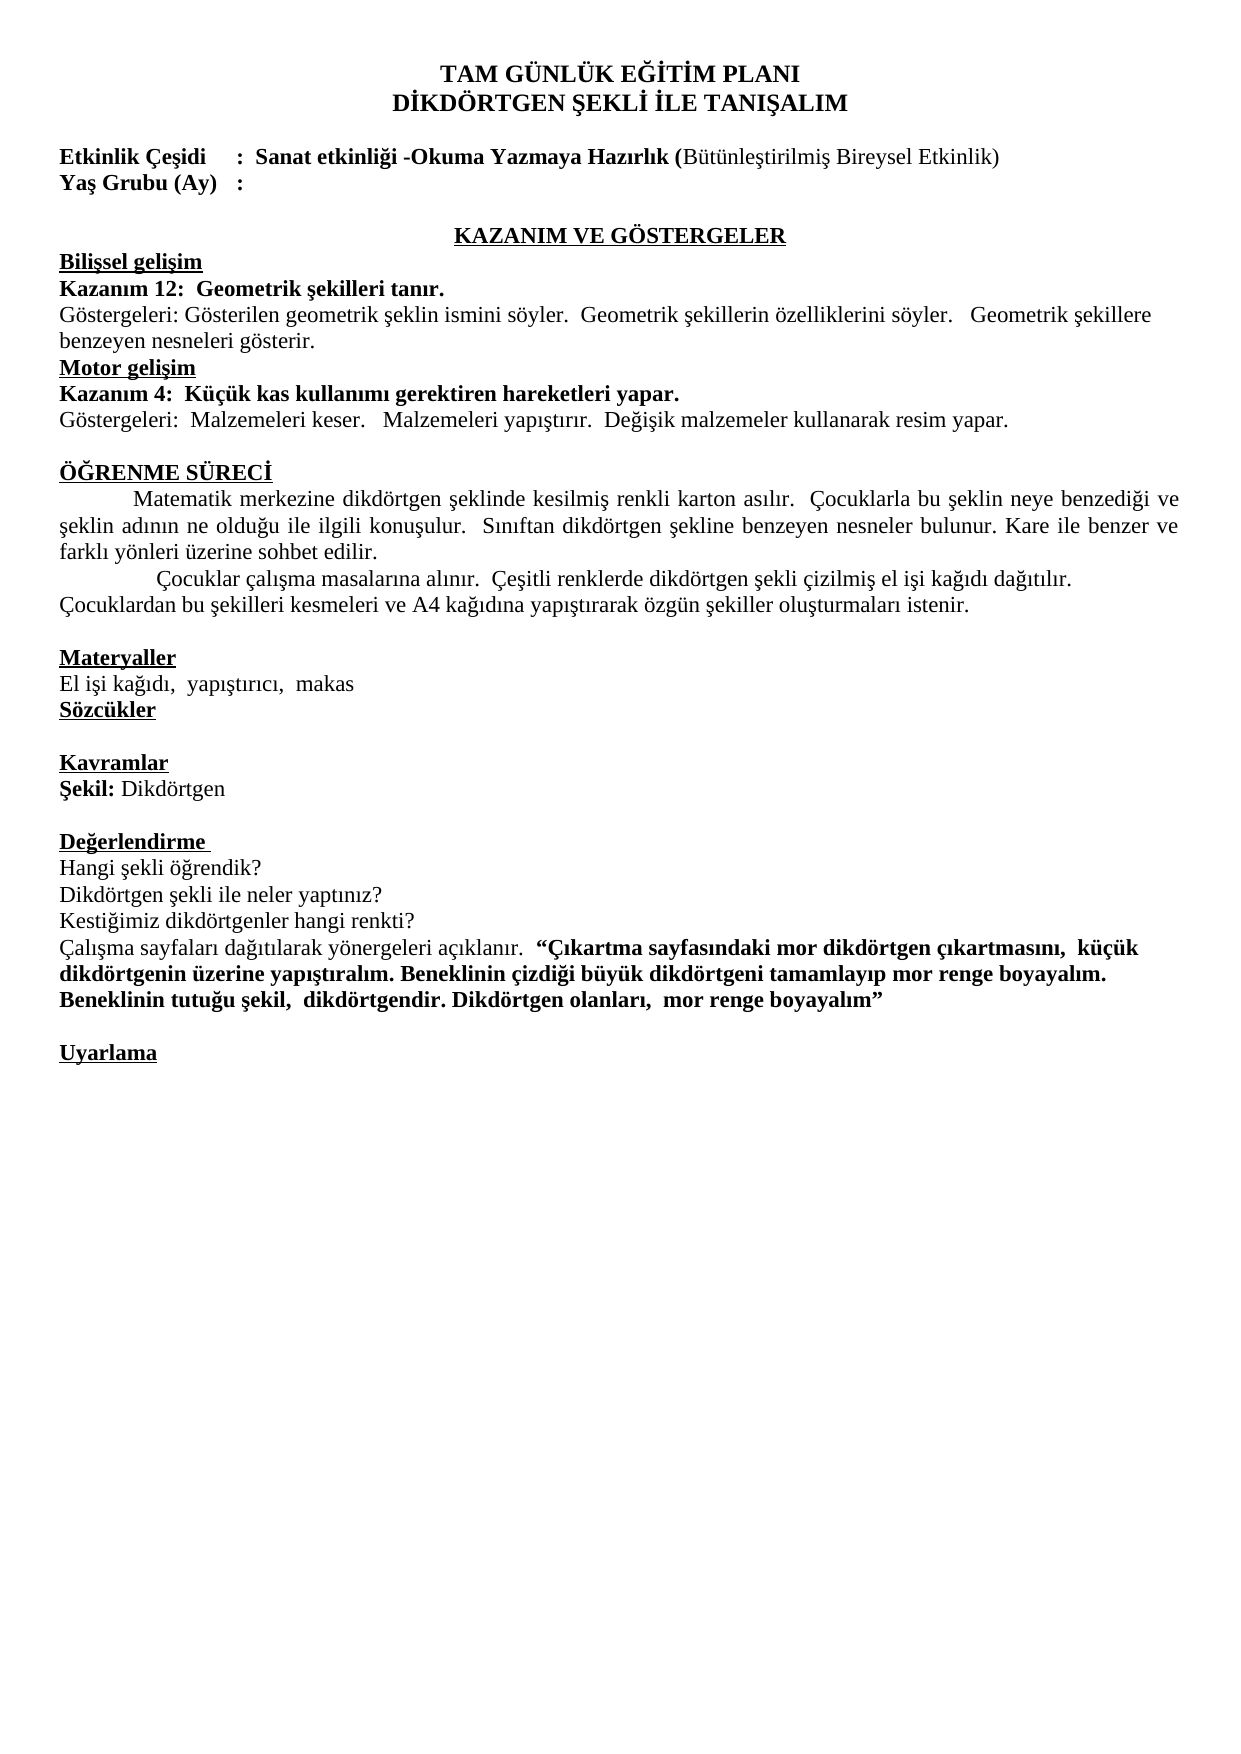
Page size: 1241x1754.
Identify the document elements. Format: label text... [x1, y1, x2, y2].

text Şekil: Dikdörtgen [59, 775, 1181, 802]
text Sözcükler [59, 696, 1181, 723]
text ÖĞRENME SÜRECİ [59, 459, 1181, 486]
text Etkinlik Çeşidi : Sanat etkinliği -Okuma Yazmaya Hazırlık (Bütünleştirilmiş Bireysel Etkinlik) Yaş Grubu (Ay) : [59, 143, 1181, 196]
text Çalışma sayfaları dağıtılarak yönergeleri açıklanır. “Çıkartma sayfasındaki mor dikdörtgen çıkartmasını, küçük dikdörtgenin üzerine yapıştıralım. Beneklinin çizdiği büyük dikdörtgeni tamamlayıp mor renge boyayalım. Beneklinin tutuğu şekil, dikdörtgendir. Dikdörtgen olanları, mor renge boyayalım” [59, 933, 1181, 1013]
text Motor gelişim [59, 354, 1181, 380]
text Kestiğimiz dikdörtgenler hangi renkti? [59, 907, 1181, 933]
text TAM GÜNLÜK EĞİTİM PLANI [59, 59, 1181, 88]
text Matematik merkezine dikdörtgen şeklinde kesilmiş renkli karton asılır. Çocuklarla bu şeklin neye benzediği ve şeklin adının ne olduğu ile ilgili konuşulur. Sınıftan dikdörtgen şekline benzeyen nesneler bulunur. Kare ile benzer ve farklı yönleri üzerine sohbet edilir. [59, 486, 1181, 564]
text Göstergeleri: Malzemeleri keser. Malzemeleri yapıştırır. Değişik malzemeler kullanarak resim yapar. [59, 406, 1181, 433]
text Göstergeleri: Gösterilen geometrik şeklin ismini söyler. Geometrik şekillerin özelliklerini söyler. Geometrik şekillere benzeyen nesneleri gösterir. [59, 301, 1181, 354]
text Kavramlar [59, 749, 1181, 775]
text KAZANIM VE GÖSTERGELER [59, 222, 1181, 248]
text Kazanım 4: Küçük kas kullanımı gerektiren hareketleri yapar. [59, 380, 1181, 406]
text Uyarlama [59, 1039, 1181, 1065]
text Kazanım 12: Geometrik şekilleri tanır. [59, 275, 1181, 301]
text El işi kağıdı, yapıştırıcı, makas [59, 670, 1181, 696]
text Dikdörtgen şekli ile neler yaptınız? [59, 881, 1181, 907]
text Hangi şekli öğrendik? [59, 854, 1181, 881]
text DİKDÖRTGEN ŞEKLİ İLE TANIŞALIM [59, 88, 1181, 117]
text Değerlendirme [59, 802, 1181, 854]
text Bilişsel gelişim [59, 248, 1181, 275]
text Materyaller [59, 644, 1181, 670]
text Çocuklar çalışma masalarına alınır. Çeşitli renklerde dikdörtgen şekli çizilmiş el işi kağıdı dağıtılır. Çocuklardan bu şekilleri kesmeleri ve A4 kağıdına yapıştırarak özgün şekiller oluşturmaları istenir. [59, 564, 1181, 617]
